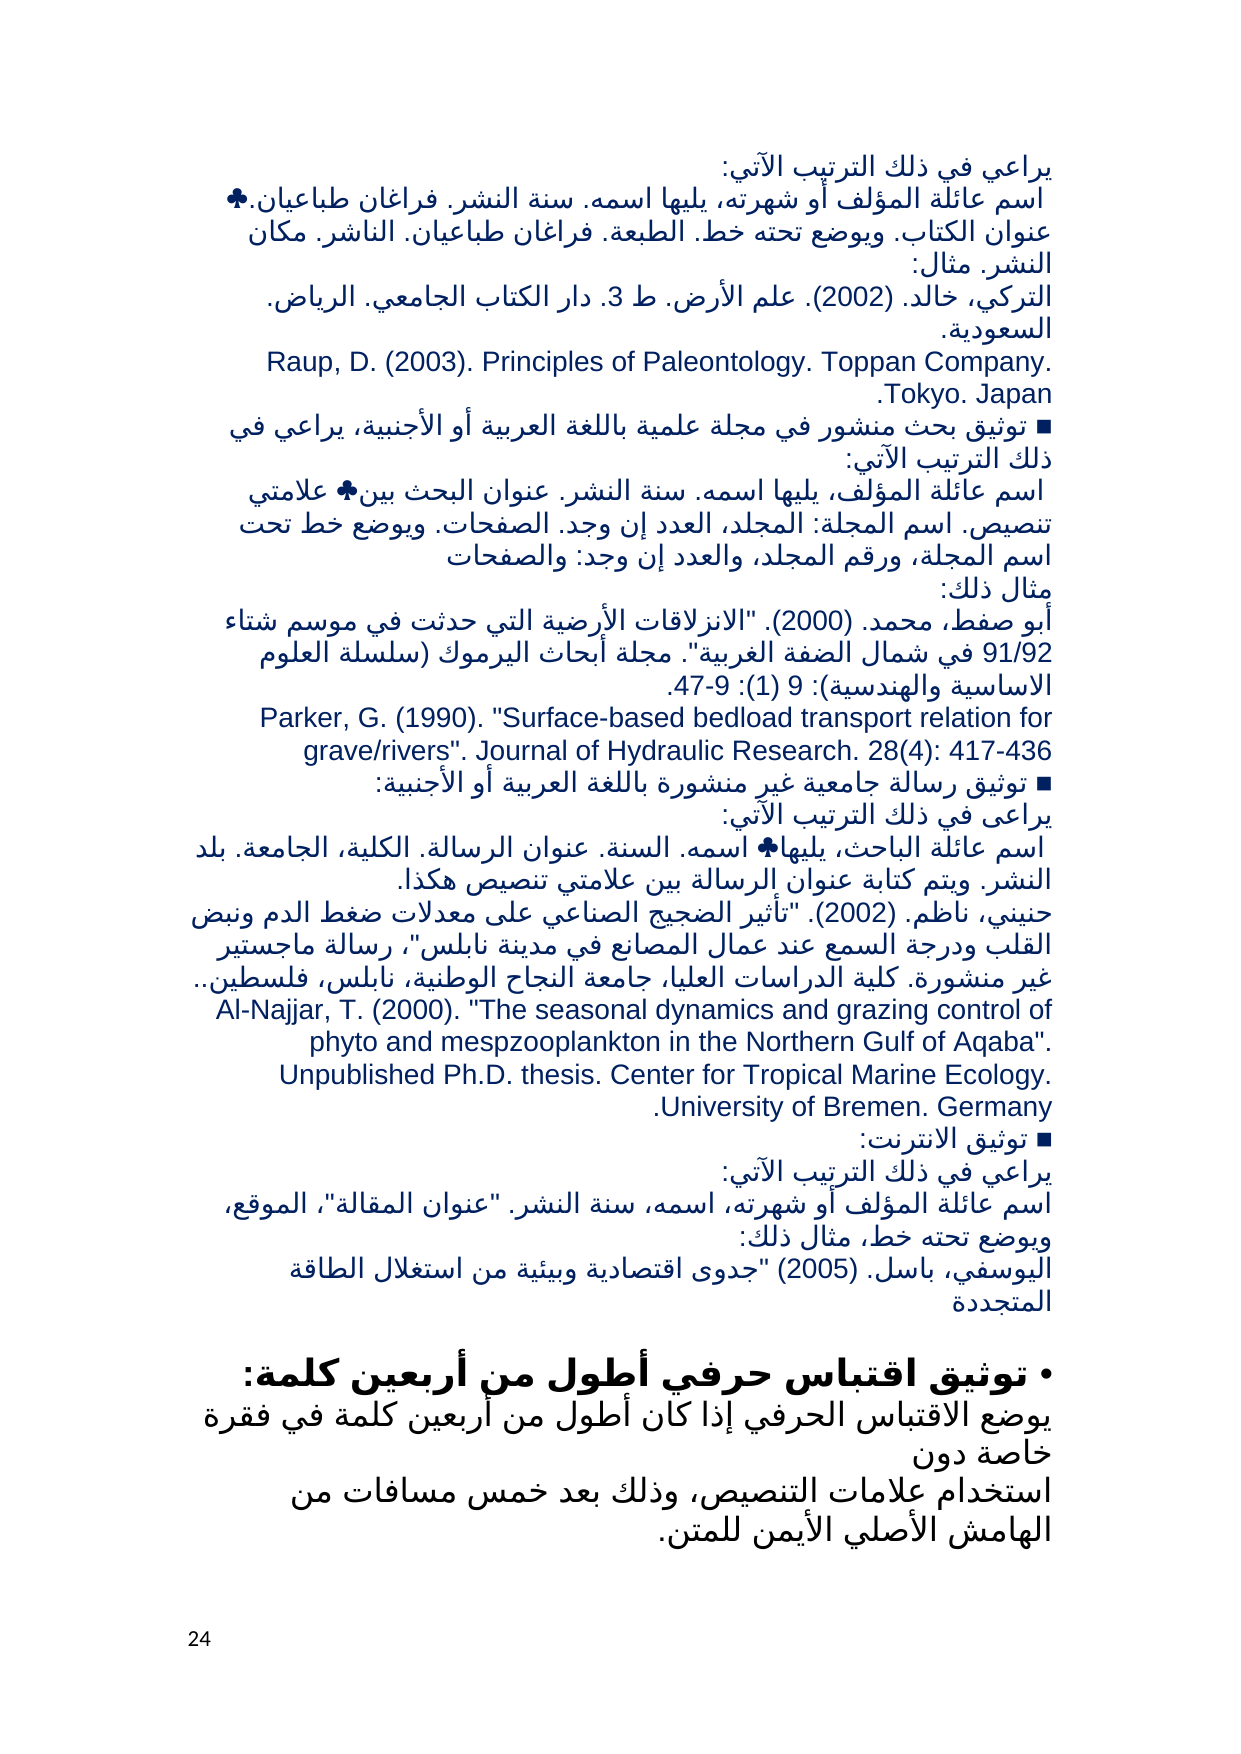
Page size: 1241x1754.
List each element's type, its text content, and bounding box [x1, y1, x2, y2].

text يوضع الاقتباس الحرفي إذا كان أطول من أربعين كلمة في فقرة خاصة دون [187, 1395, 1053, 1472]
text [187, 150, 1053, 1318]
text استخدام علامات التنصيص، وذلك بعد خمس مسافات من الهامش الأصلي الأيمن للمتن. [187, 1472, 1053, 1548]
text • توثيق اقتباس حرفي أطول من أربعين كلمة: [187, 1352, 1053, 1395]
